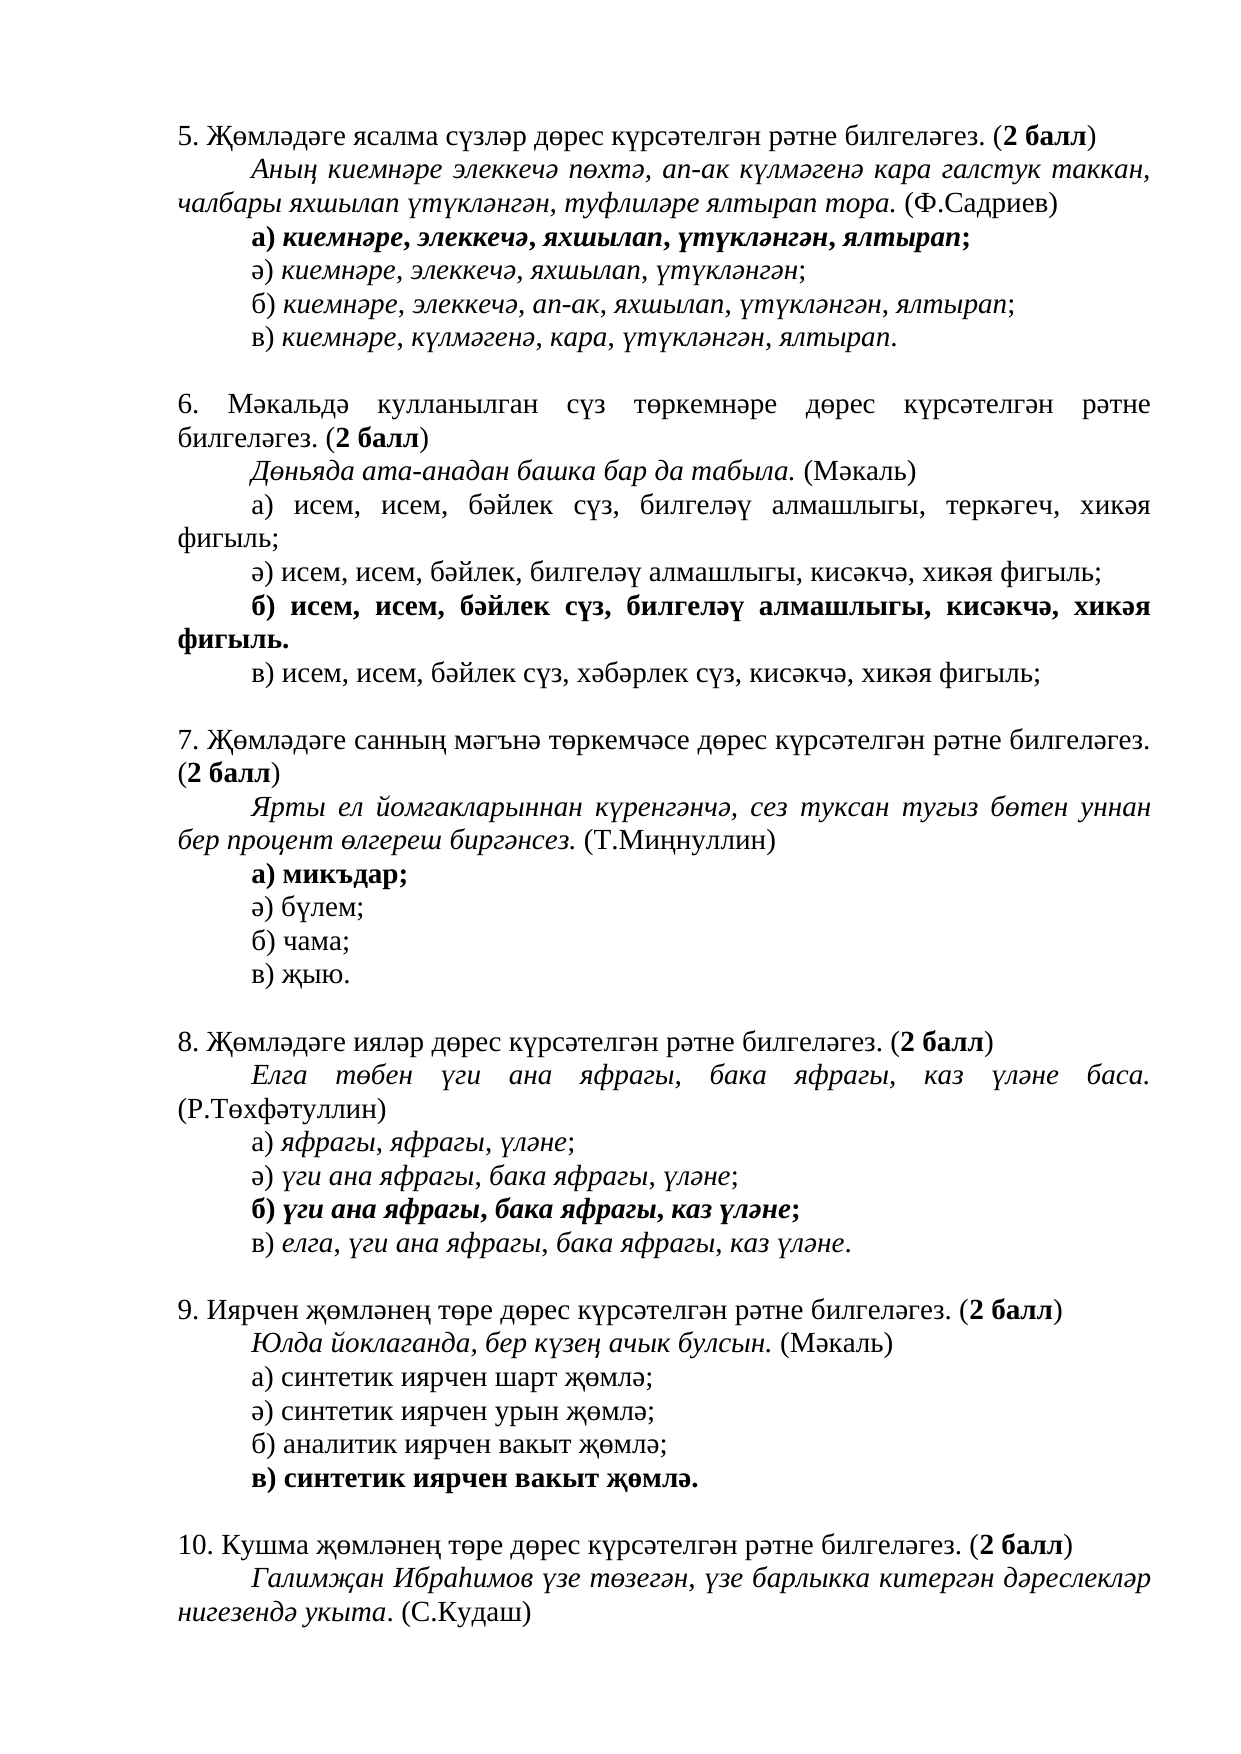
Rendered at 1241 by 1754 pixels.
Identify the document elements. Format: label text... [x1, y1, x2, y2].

text б) исем, исем, бәйлек сүз, билгеләү алмашлыгы, кисәкчә, хикәя фигыль. [177, 588, 1152, 655]
text 8. Җөмләдәге ияләр дөрес күрсәтелгән рәтне билгеләгез. (2 балл) [177, 1024, 1152, 1057]
text 6. Мәкальдә кулланылган сүз төркемнәре дөрес күрсәтелгән рәтне билгеләгез. (2 балл) [177, 386, 1152, 453]
text ә) синтетик иярчен урын җөмлә; [177, 1393, 1152, 1426]
text Аның киемнәре элеккечә пөхтә, ап-ак күлмәгенә кара галстук таккан, чалбары яхшылап үтүкләнгән, туфлиләре ялтырап тора. (Ф.Садриев) [177, 152, 1152, 219]
text б) аналитик иярчен вакыт җөмлә; [177, 1426, 1152, 1460]
text а) киемнәре, элеккечә, яхшылап, үтүкләнгән, ялтырап; [177, 219, 1152, 252]
text 10. Кушма җөмләнең төре дөрес күрсәтелгән рәтне билгеләгез. (2 балл) [177, 1527, 1152, 1560]
text 9. Иярчен җөмләнең төре дөрес күрсәтелгән рәтне билгеләгез. (2 балл) [177, 1292, 1152, 1326]
text в) җыю. [177, 957, 1152, 990]
text Галимҗан Ибраһимов үзе төзегән, үзе барлыкка китергән дәреслекләр нигезендә укыта. (С.Кудаш) [177, 1560, 1152, 1627]
text Юлда йоклаганда, бер күзең ачык булсын. (Мәкаль) [177, 1326, 1152, 1359]
text Елга төбен үги ана яфрагы, бака яфрагы, каз үләне баса. (Р.Төхфәтуллин) [177, 1057, 1152, 1124]
text а) яфрагы, яфрагы, үләне; [177, 1124, 1152, 1158]
text а) микъдар; [177, 856, 1152, 889]
text б) киемнәре, элеккечә, ап-ак, яхшылап, үтүкләнгән, ялтырап; [177, 286, 1152, 319]
text ә) киемнәре, элеккечә, яхшылап, үтүкләнгән; [177, 252, 1152, 286]
text ә) бүлем; [177, 889, 1152, 923]
text Дөньяда ата-анадан башка бар да табыла. (Мәкаль) [177, 453, 1152, 487]
text Ярты ел йомгакларыннан күренгәнчә, сез туксан тугыз бөтен уннан бер процент өлгереш биргәнсез. (Т.Миңнуллин) [177, 789, 1152, 856]
text а) исем, исем, бәйлек сүз, билгеләү алмашлыгы, теркәгеч, хикәя фигыль; [177, 487, 1152, 554]
text в) киемнәре, күлмәгенә, кара, үтүкләнгән, ялтырап. [177, 319, 1152, 353]
text 7. Җөмләдәге санның мәгънә төркемчәсе дөрес күрсәтелгән рәтне билгеләгез. (2 балл) [177, 722, 1152, 789]
text ә) үги ана яфрагы, бака яфрагы, үләне; [177, 1158, 1152, 1191]
text в) елга, үги ана яфрагы, бака яфрагы, каз үләне. [177, 1225, 1152, 1258]
text б) чама; [177, 923, 1152, 957]
text в) синтетик иярчен вакыт җөмлә. [177, 1460, 1152, 1493]
text ә) исем, исем, бәйлек, билгеләү алмашлыгы, кисәкчә, хикәя фигыль; [177, 554, 1152, 588]
text 5. Җөмләдәге ясалма сүзләр дөрес күрсәтелгән рәтне билгеләгез. (2 балл) [177, 118, 1152, 152]
text б) үги ана яфрагы, бака яфрагы, каз үләне; [177, 1191, 1152, 1225]
text в) исем, исем, бәйлек сүз, хәбәрлек сүз, кисәкчә, хикәя фигыль; [177, 655, 1152, 688]
text а) синтетик иярчен шарт җөмлә; [177, 1359, 1152, 1393]
